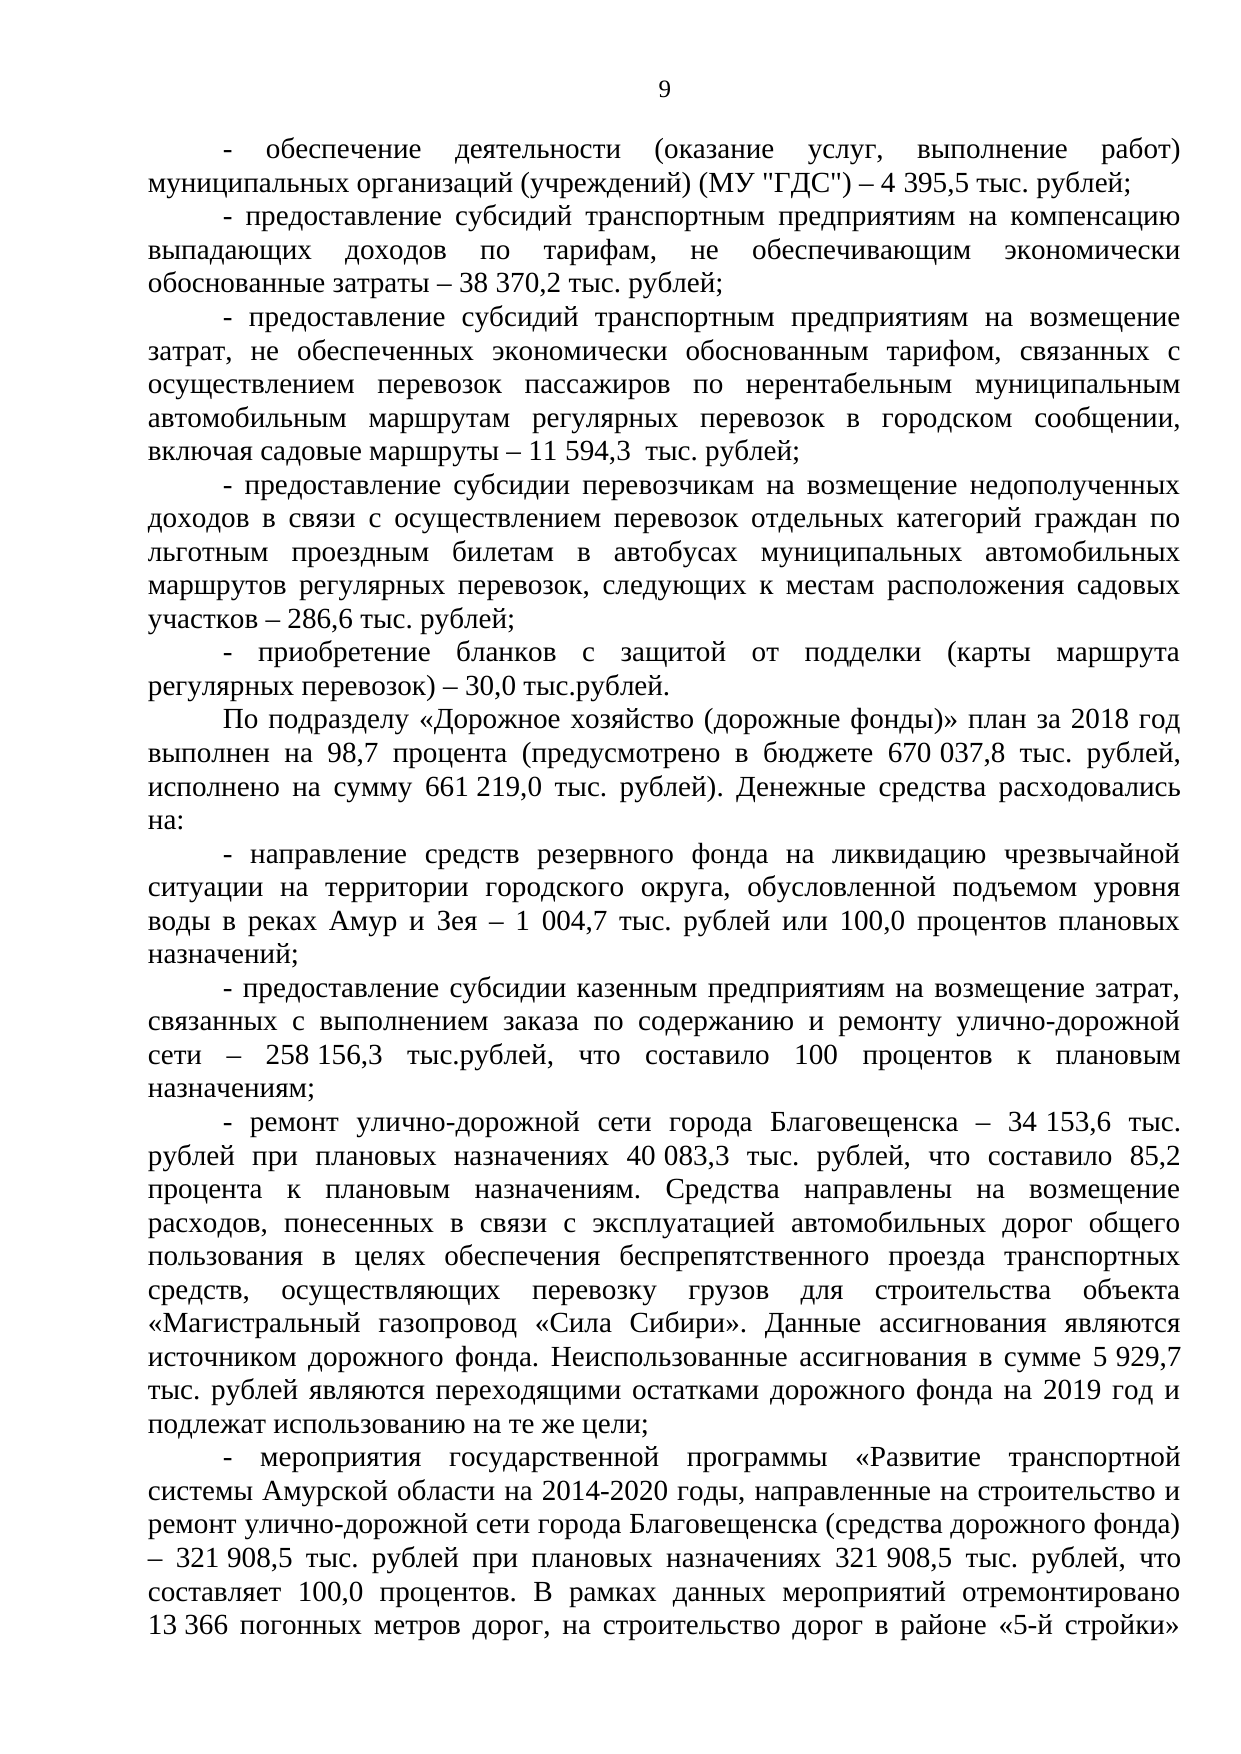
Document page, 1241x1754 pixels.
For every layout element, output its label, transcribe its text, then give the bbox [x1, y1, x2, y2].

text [148, 1439, 1181, 1641]
text - приобретение бланков с защитой от подделки (карты маршрута регулярных перевозок) – 30,0 тыс.рублей. [148, 634, 1181, 702]
text - предоставление субсидий транспортным предприятиям на возмещение затрат, не обеспеченных экономически обоснованным тарифом, связанных с осуществлением перевозок пассажиров по нерентабельным муниципальным автомобильным маршрутам регулярных перевозок в городском сообщении, включая садовые маршруты – 11 594,3 тыс. рублей; [148, 299, 1181, 467]
text - обеспечение деятельности (оказание услуг, выполнение работ) муниципальных организаций (учреждений) (МУ "ГДС") – 4 395,5 тыс. рублей; [148, 131, 1181, 198]
text - предоставление субсидий транспортным предприятиям на компенсацию выпадающих доходов по тарифам, не обеспечивающим экономически обоснованные затраты – 38 370,2 тыс. рублей; [148, 198, 1181, 299]
text - направление средств резервного фонда на ликвидацию чрезвычайной ситуации на территории городского округа, обусловленной подъемом уровня воды в реках Амур и Зея – 1 004,7 тыс. рублей или 100,0 процентов плановых назначений; [148, 836, 1181, 970]
text По подразделу «Дорожное хозяйство (дорожные фонды)» план за 2018 год выполнен на 98,7 процента (предусмотрено в бюджете 670 037,8 тыс. рублей, исполнено на сумму 661 219,0 тыс. рублей). Денежные средства расходовались на: [148, 702, 1181, 836]
text - предоставление субсидии казенным предприятиям на возмещение затрат, связанных с выполнением заказа по содержанию и ремонту улично-дорожной сети – 258 156,3 тыс.рублей, что составило 100 процентов к плановым назначениям; [148, 970, 1181, 1104]
text - предоставление субсидии перевозчикам на возмещение недополученных доходов в связи с осуществлением перевозок отдельных категорий граждан по льготным проездным билетам в автобусах муниципальных автомобильных маршрутов регулярных перевозок, следующих к местам расположения садовых участков – 286,6 тыс. рублей; [148, 467, 1181, 634]
text - ремонт улично-дорожной сети города Благовещенска – 34 153,6 тыс. рублей при плановых назначениях 40 083,3 тыс. рублей, что составило 85,2 процента к плановым назначениям. Средства направлены на возмещение расходов, понесенных в связи с эксплуатацией автомобильных дорог общего пользования в целях обеспечения беспрепятственного проезда транспортных средств, осуществляющих перевозку грузов для строительства объекта «Магистральный газопровод «Сила Сибири». Данные ассигнования являются источником дорожного фонда. Неиспользованные ассигнования в сумме 5 929,7 тыс. рублей являются переходящими остатками дорожного фонда на 2019 год и подлежат использованию на те же цели; [148, 1104, 1181, 1439]
